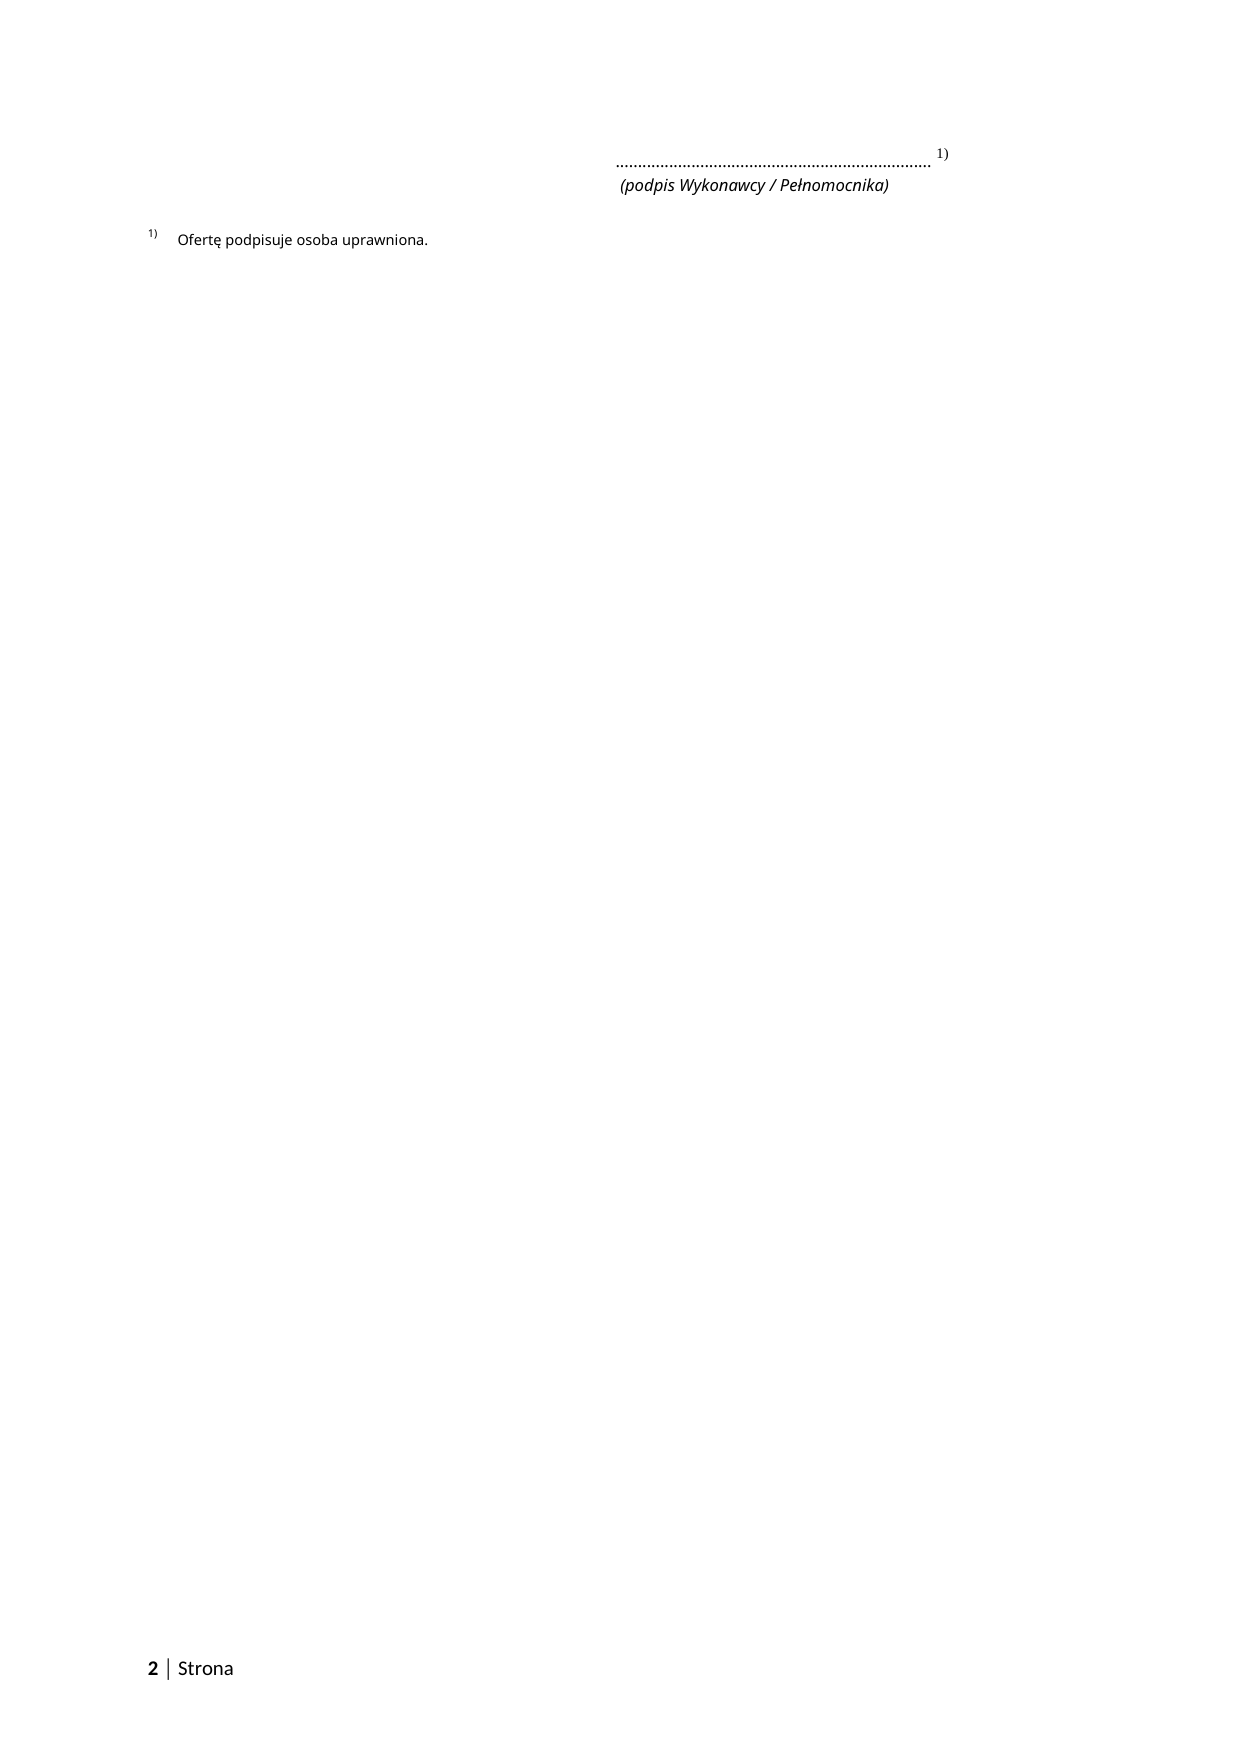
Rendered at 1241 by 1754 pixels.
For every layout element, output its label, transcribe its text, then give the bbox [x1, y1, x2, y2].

text ....................................................................... 1) [148, 144, 1152, 173]
text 1) Ofertę podpisuje osoba uprawniona. [148, 225, 1152, 251]
text (podpis Wykonawcy / Pełnomocnika) [546, 173, 1152, 196]
